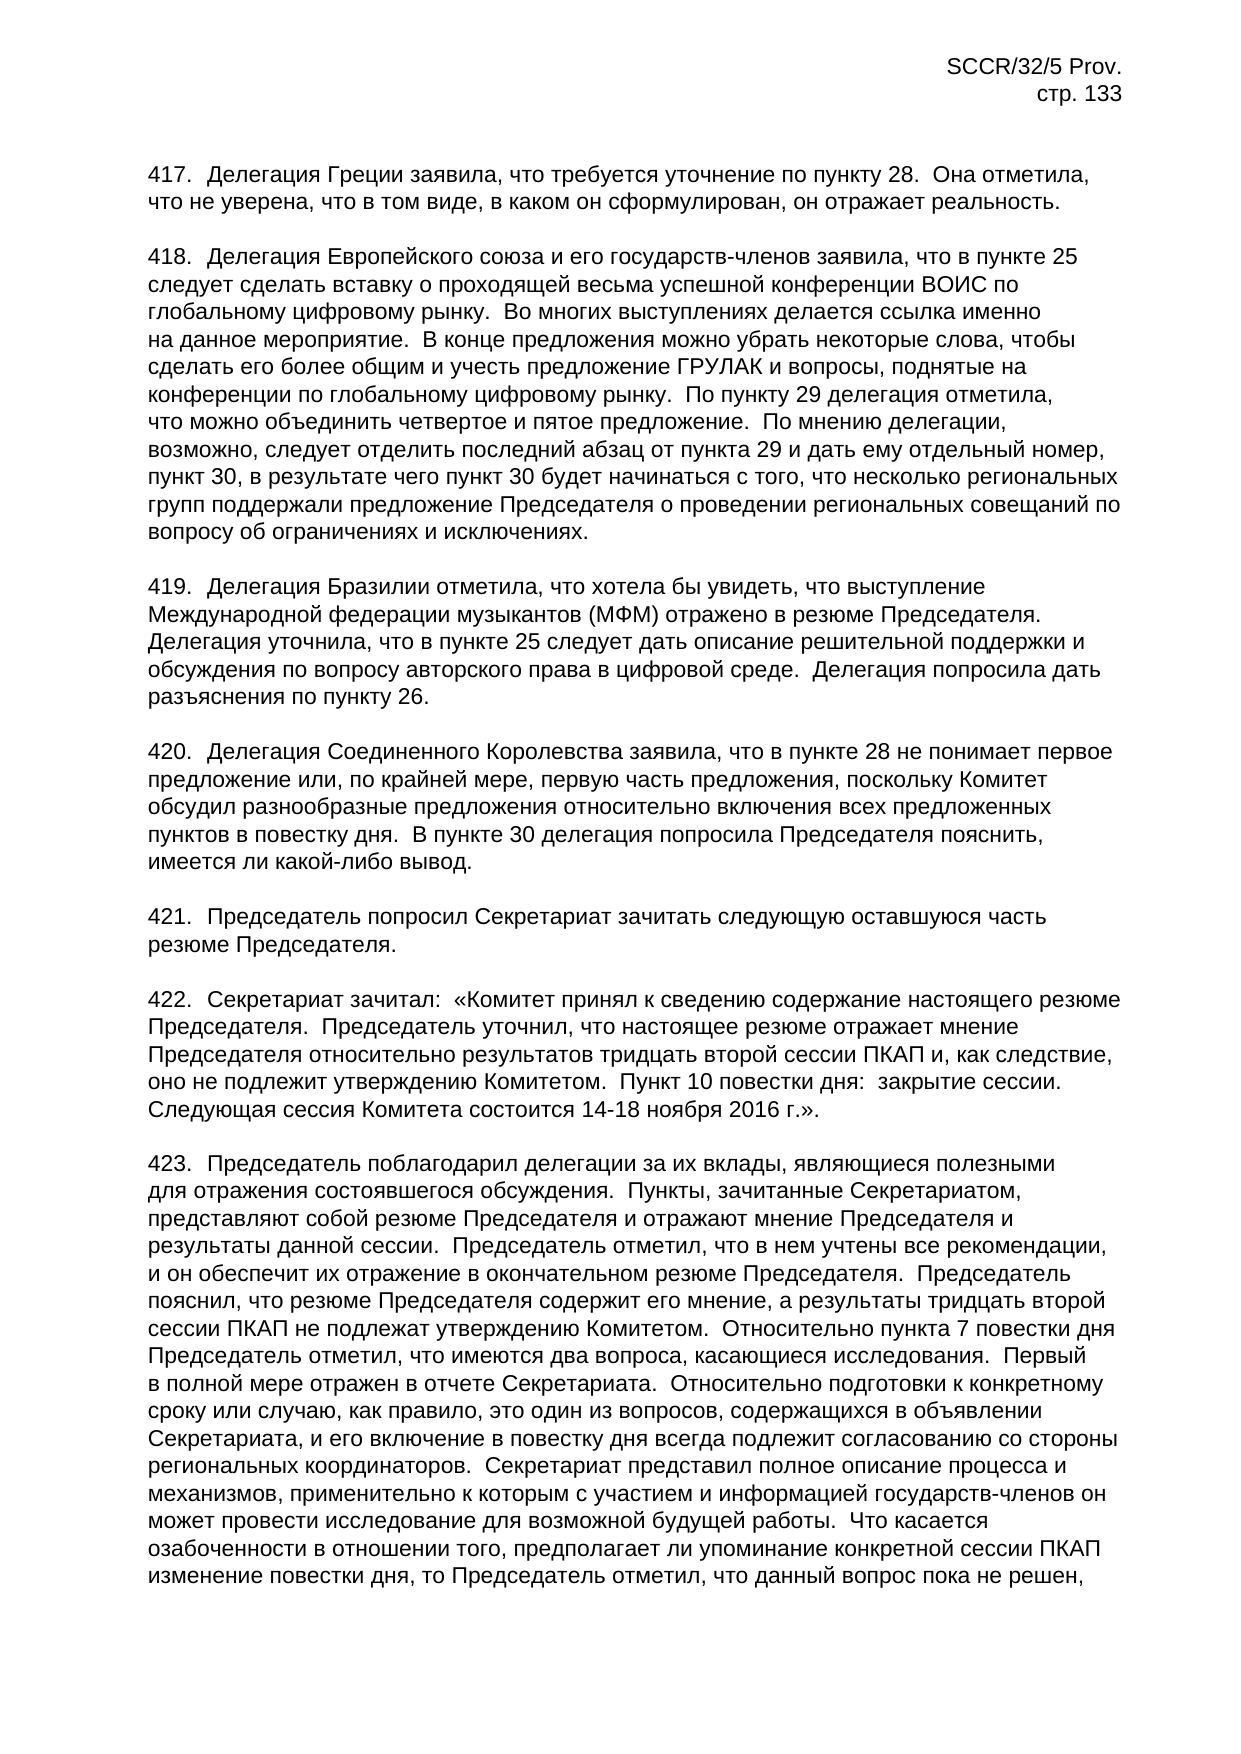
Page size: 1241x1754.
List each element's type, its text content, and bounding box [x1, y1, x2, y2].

list Делегация Греции заявила, что требуется уточнение по пункту 28. Она отметила, что не уверена, что в том виде, в каком он сформулирован, он отражает реальность. [148, 160, 1122, 215]
list Председатель попросил Секретариат зачитать следующую оставшуюся часть резюме Председателя. [148, 902, 1122, 957]
list Делегация Европейского союза и его государств-членов заявила, что в пункте 25 следует сделать вставку о проходящей весьма успешной конференции ВОИС по глобальному цифровому рынку. Во многих выступлениях делается ссылка именно на данное мероприятие. В конце предложения можно убрать некоторые слова, чтобы сделать его более общим и учесть предложение ГРУЛАК и вопросы, поднятые на конференции по глобальному цифровому рынку. По пункту 29 делегация отметила, что можно объединить четвертое и пятое предложение. По мнению делегации, возможно, следует отделить последний абзац от пункта 29 и дать ему отдельный номер, пункт 30, в результате чего пункт 30 будет начинаться с того, что несколько региональных групп поддержали предложение Председателя о проведении региональных совещаний по вопросу об ограничениях и исключениях. [148, 242, 1122, 545]
list Делегация Соединенного Королевства заявила, что в пункте 28 не понимает первое предложение или, по крайней мере, первую часть предложения, поскольку Комитет обсудил разнообразные предложения относительно включения всех предложенных пунктов в повестку дня. В пункте 30 делегация попросила Председателя пояснить, имеется ли какой-либо вывод. [148, 737, 1122, 875]
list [148, 1148, 1122, 1588]
list Делегация Бразилии отметила, что хотела бы увидеть, что выступление Международной федерации музыкантов (МФМ) отражено в резюме Председателя. Делегация уточнила, что в пункте 25 следует дать описание решительной поддержки и обсуждения по вопросу авторского права в цифровой среде. Делегация попросила дать разъяснения по пункту 26. [148, 572, 1122, 710]
list Секретариат зачитал: «Комитет принял к сведению содержание настоящего резюме Председателя. Председатель уточнил, что настоящее резюме отражает мнение Председателя относительно результатов тридцать второй сессии ПКАП и, как следствие, оно не подлежит утверждению Комитетом. Пункт 10 повестки дня: закрытие сессии. Следующая сессия Комитета состоится 14-18 ноября 2016 г.». [148, 985, 1122, 1122]
